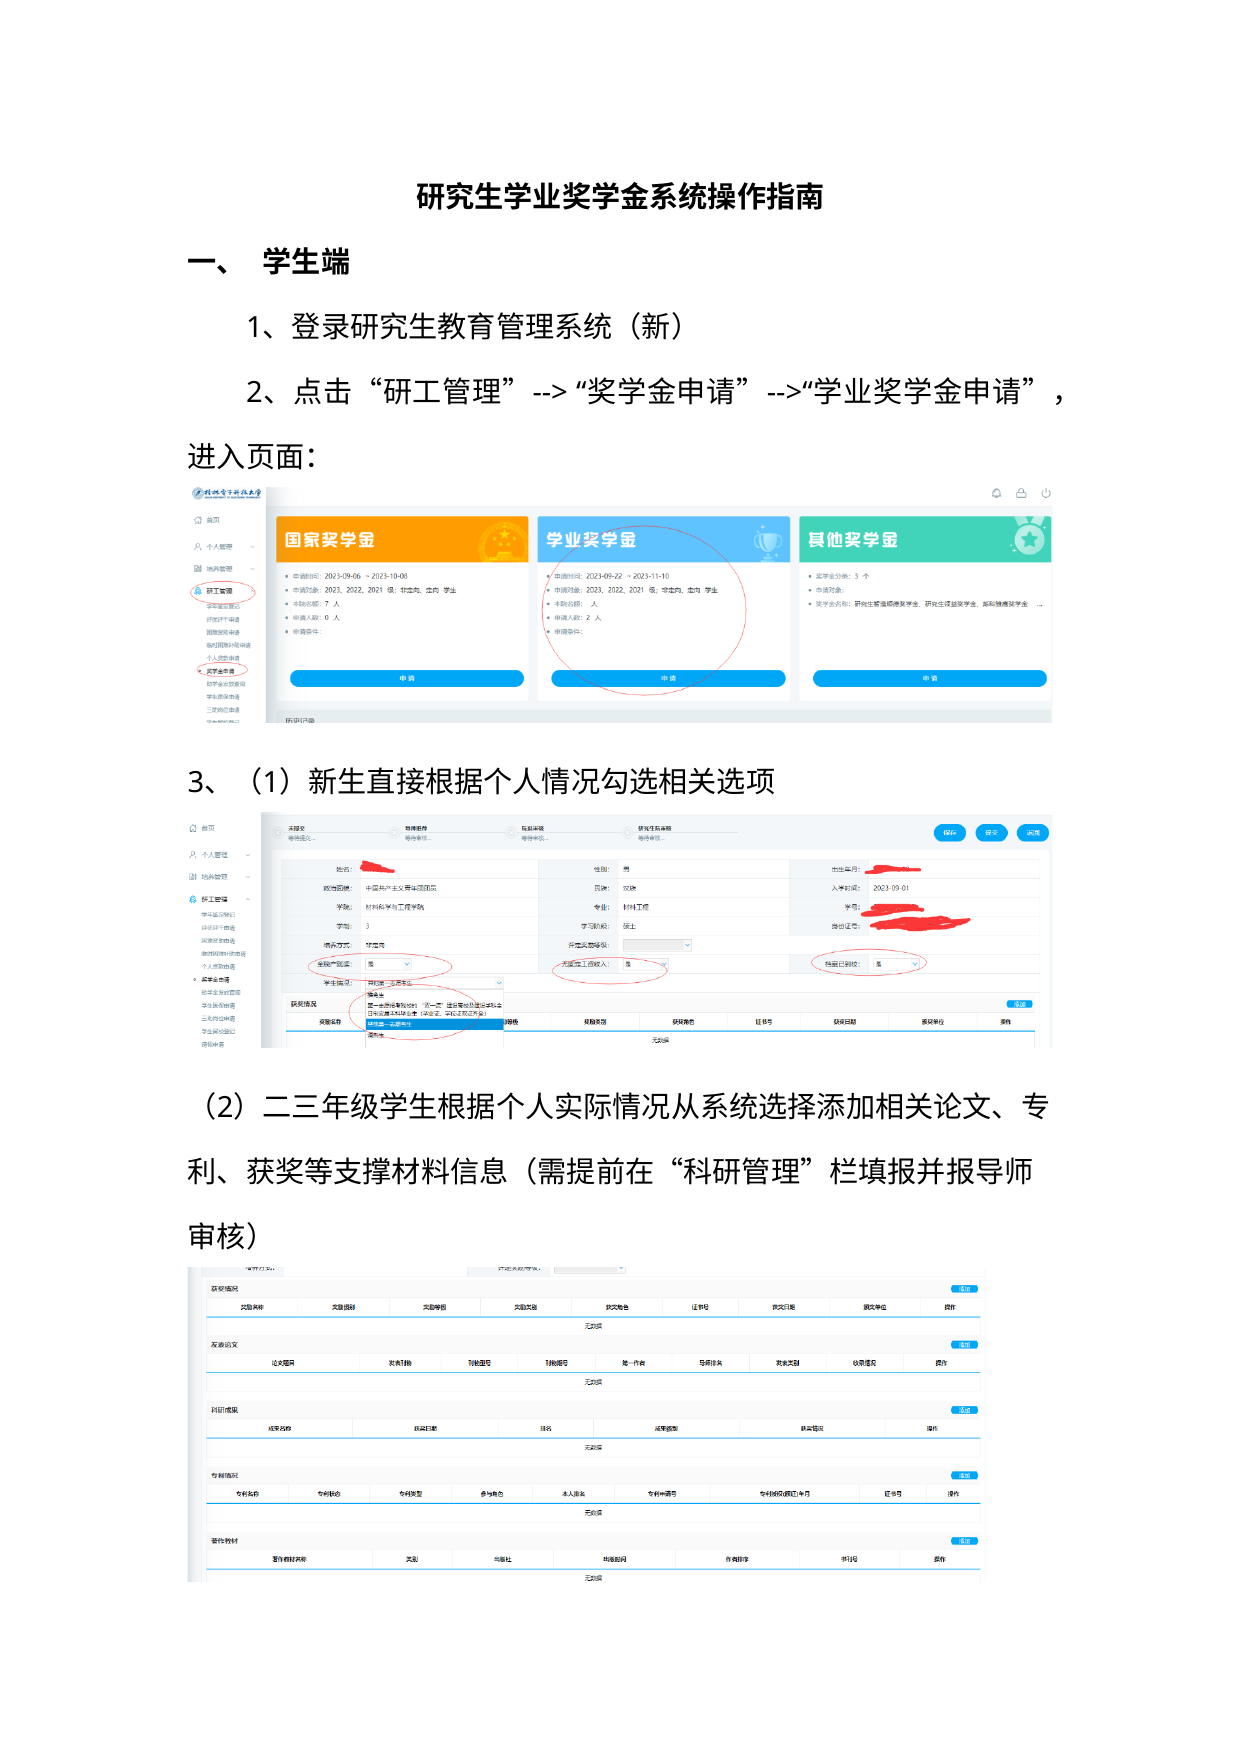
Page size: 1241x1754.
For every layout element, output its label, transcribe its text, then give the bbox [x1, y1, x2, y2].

picture [187, 812, 1053, 1048]
text 2、点击“研工管理”--> “奖学金申请”-->“学业奖学金申请”，进入页面： [187, 357, 1053, 487]
list 学生端 [187, 227, 1053, 292]
text 3、（1）新生直接根据个人情况勾选相关选项 [187, 747, 1053, 812]
picture [187, 487, 1053, 723]
text （2）二三年级学生根据个人实际情况从系统选择添加相关论文、专利、获奖等支撑材料信息（需提前在“科研管理”栏填报并报导师审核） [187, 1072, 1053, 1267]
text 研究生学业奖学金系统操作指南 [187, 162, 1053, 227]
text 1、登录研究生教育管理系统（新） [187, 292, 1053, 357]
picture [187, 1267, 989, 1582]
